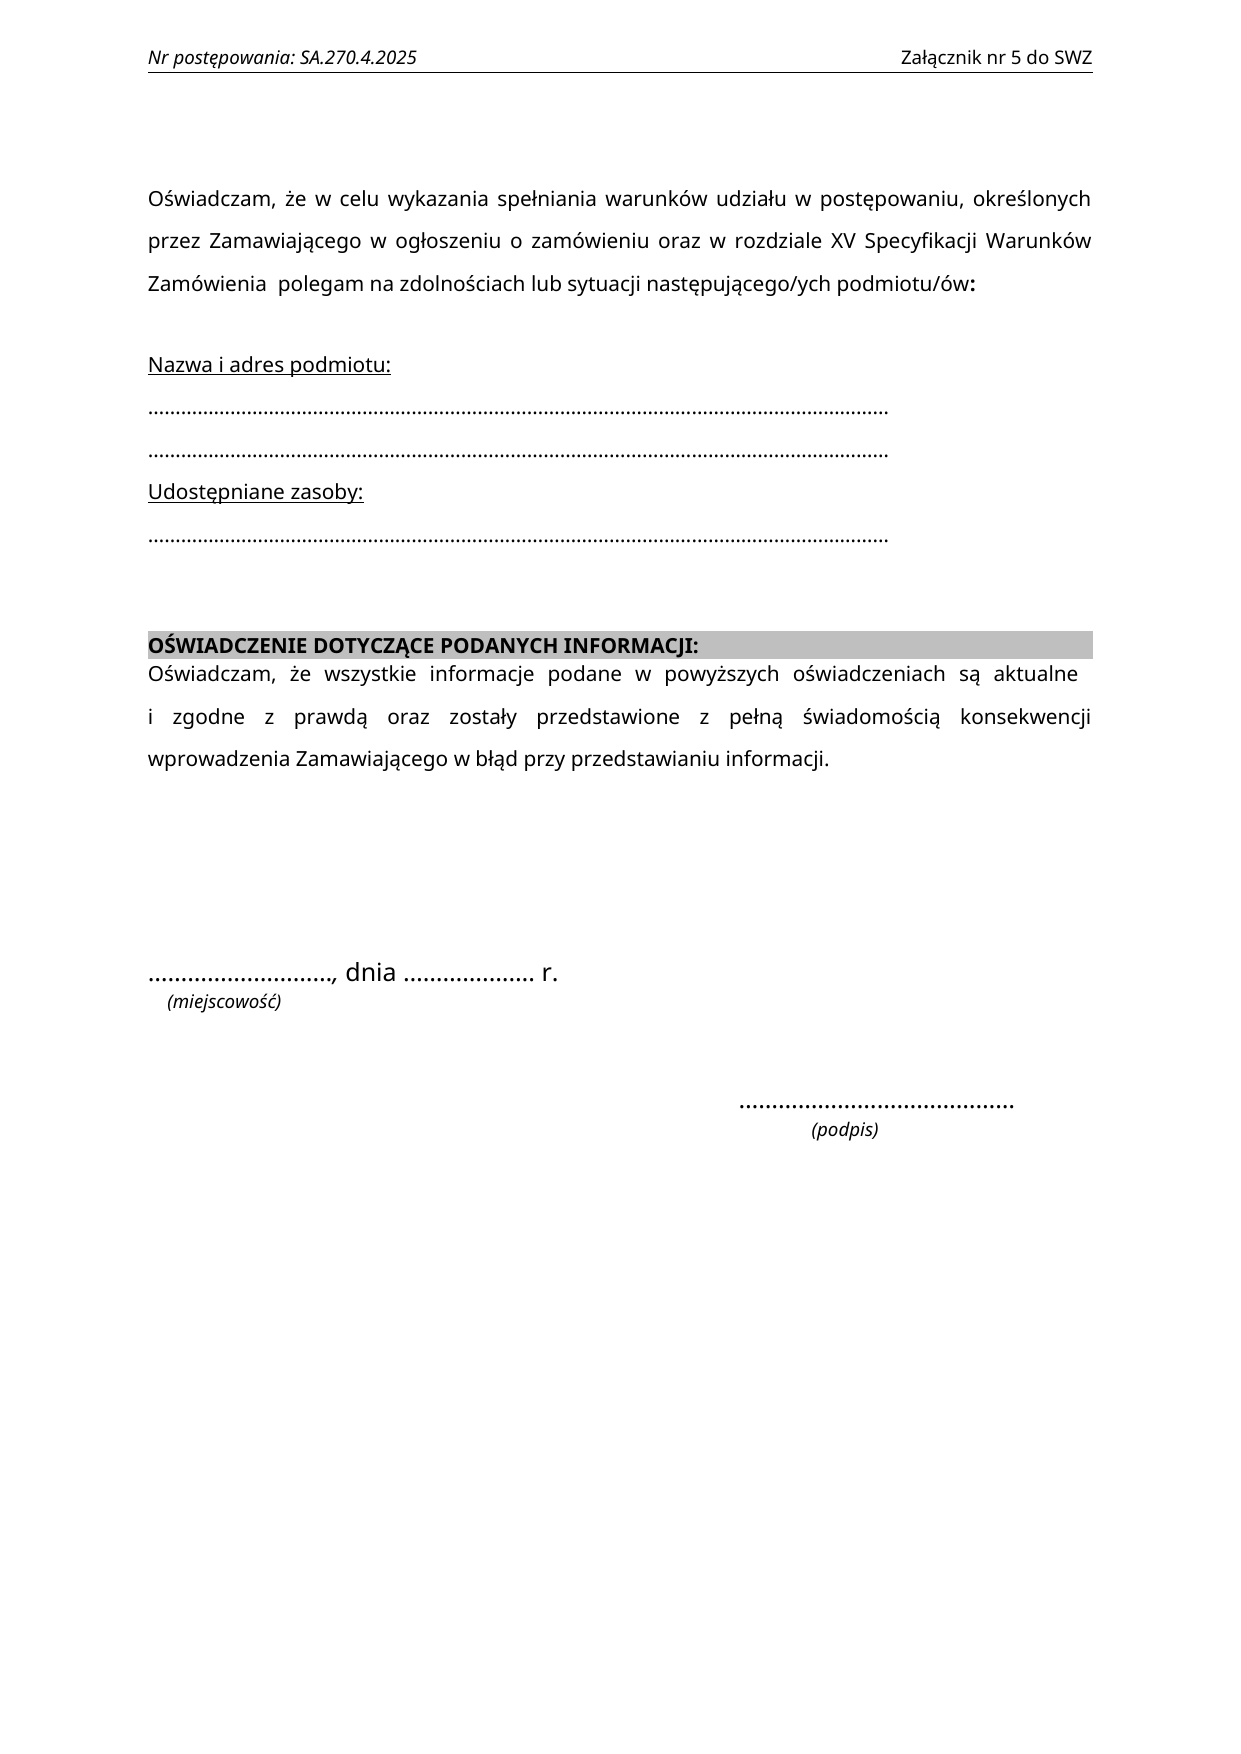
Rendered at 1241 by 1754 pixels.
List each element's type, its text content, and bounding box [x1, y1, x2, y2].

text (podpis) [738, 1116, 1093, 1141]
text ……………………………………………………………………………………………………………………… [148, 392, 1090, 421]
text …………………………………… [738, 1082, 1093, 1116]
text ……………………………………………………………………………………………………………………… [148, 520, 1090, 548]
text ……………………………………………………………………………………………………………………… [148, 435, 1090, 463]
text Oświadczam, że wszystkie informacje podane w powyższych oświadczeniach są aktualne i zgodne z prawdą oraz zostały przedstawione z pełną świadomością konsekwencji wprowadzenia Zamawiającego w błąd przy przedstawianiu informacji. [148, 659, 1093, 773]
text OŚWIADCZENIE DOTYCZĄCE PODANYCH INFORMACJI: [148, 631, 1093, 659]
text Oświadczam, że w celu wykazania spełniania warunków udziału w postępowaniu, określonych przez Zamawiającego w ogłoszeniu o zamówieniu oraz w rozdziale XV Specyfikacji Warunków Zamówienia polegam na zdolnościach lub sytuacji następującego/ych podmiotu/ów: [148, 184, 1093, 297]
text …………….…………, dnia ………….……. r. [148, 954, 1093, 988]
text Nazwa i adres podmiotu: [148, 350, 1090, 378]
text (miejscowość) [148, 988, 1093, 1014]
text Udostępniane zasoby: [148, 477, 1090, 506]
